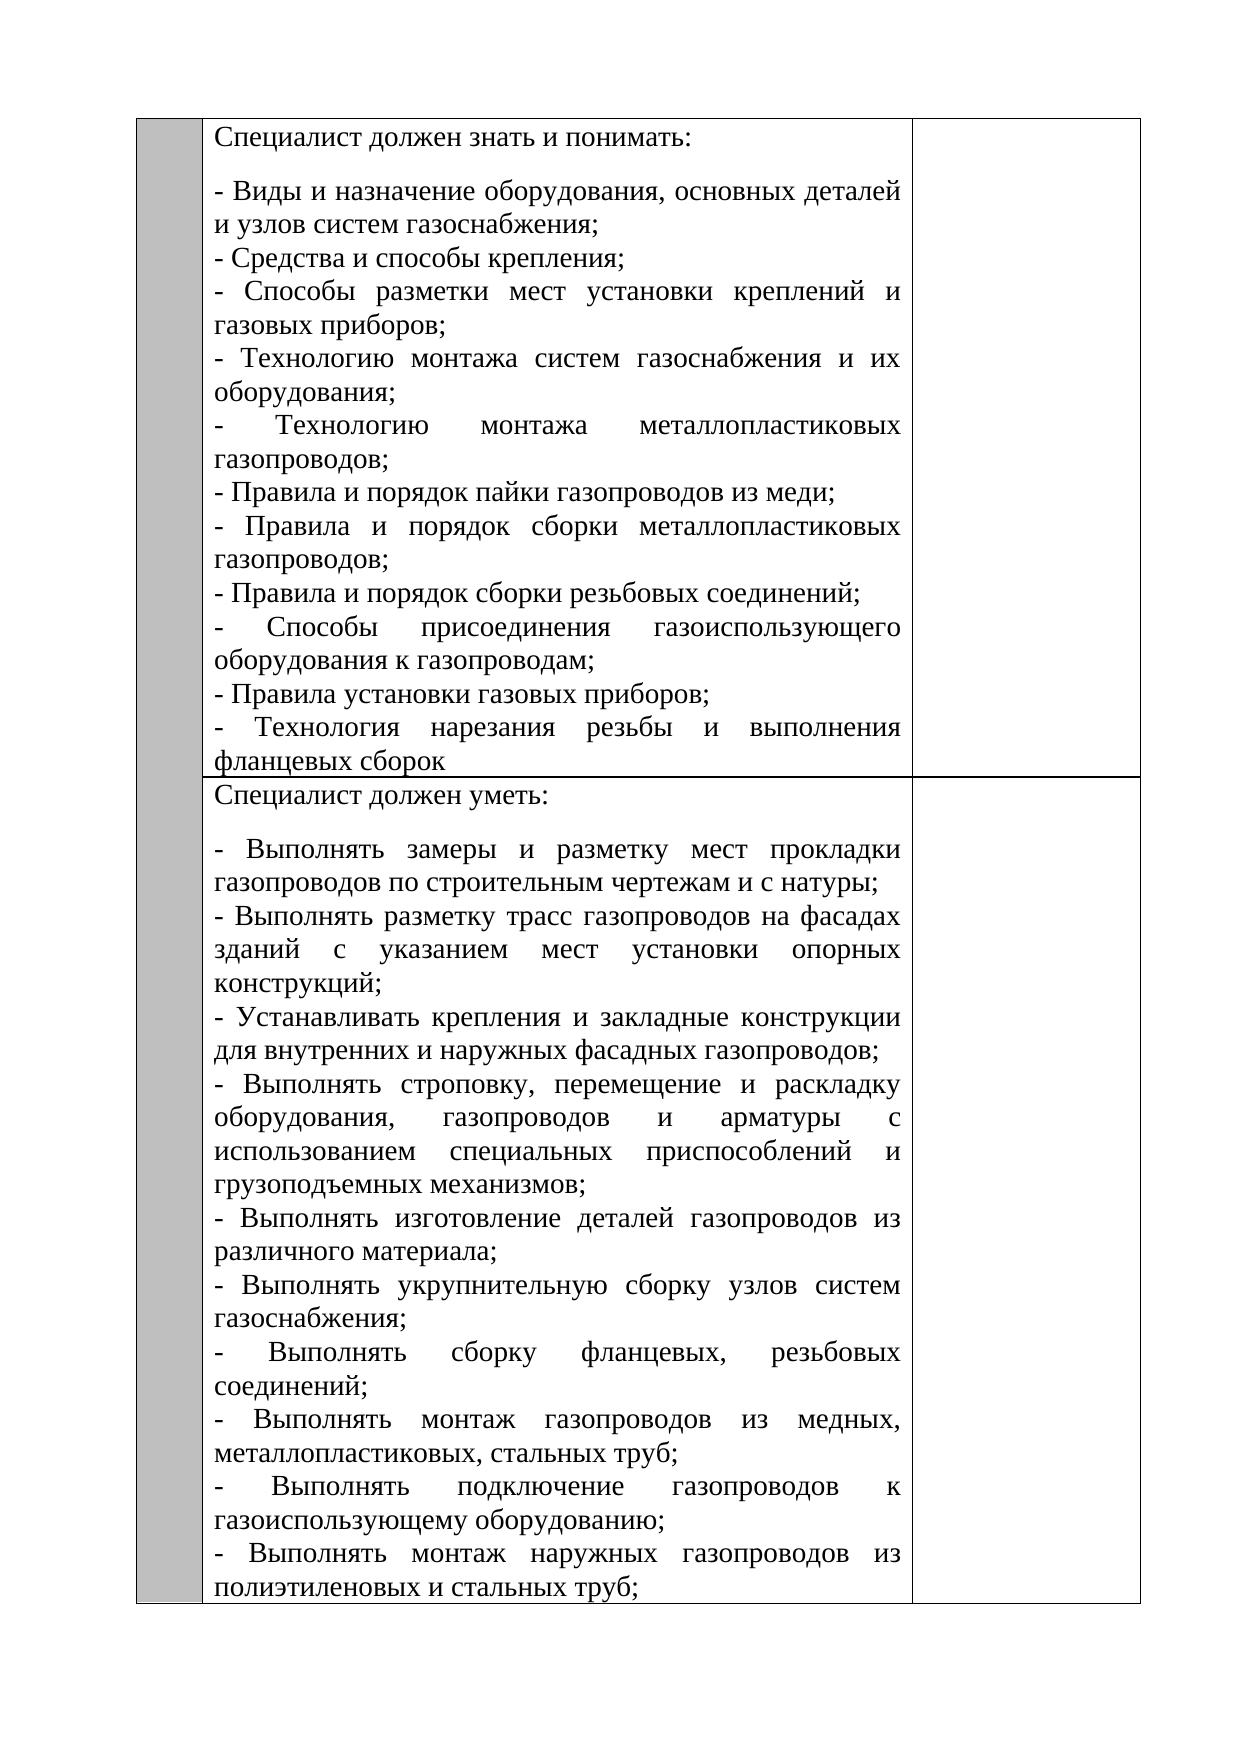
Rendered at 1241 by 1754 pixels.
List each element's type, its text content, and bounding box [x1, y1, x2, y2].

table_cell [913, 119, 1140, 776]
table_cell Специалист должен знать и понимать: - Виды и назначение оборудования, основных деталей и узлов систем газоснабжения; - Средства и способы крепления; - Способы разметки мест установки креплений и газовых приборов; - Технологию монтажа систем газоснабжения и их оборудования; - Технологию монтажа металлопластиковых газопроводов; - Правила и порядок пайки газопроводов из меди; - Правила и порядок сборки металлопластиковых газопроводов; - Правила и порядок сборки резьбовых соединений; - Способы присоединения газоиспользующего оборудования к газопроводам; - Правила установки газовых приборов; - Технология нарезания резьбы и выполнения фланцевых сборок [203, 119, 912, 776]
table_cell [203, 778, 912, 1602]
table_cell [913, 778, 1140, 1602]
table_cell 5 [137, 119, 202, 1602]
